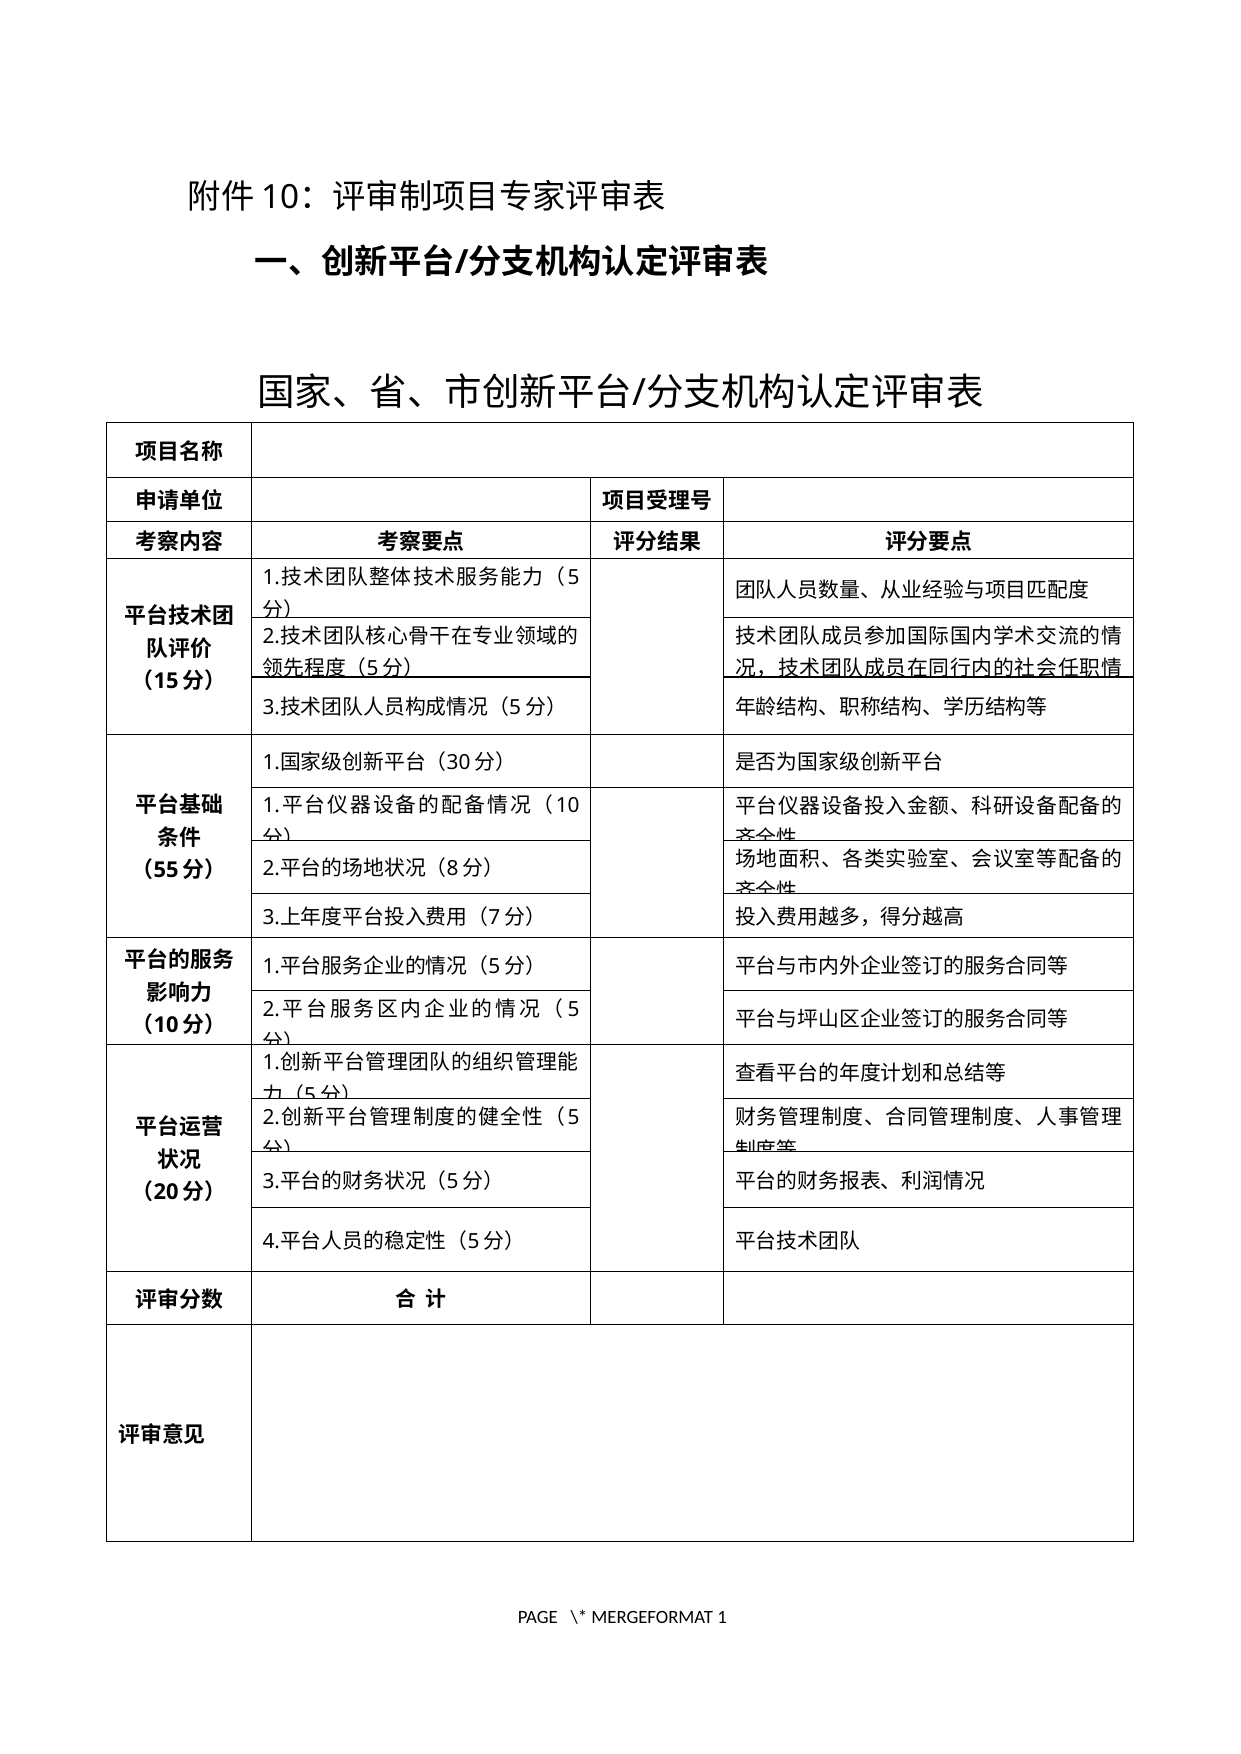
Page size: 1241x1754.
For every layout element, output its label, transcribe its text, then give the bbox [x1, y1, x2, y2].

table_cell 平台仪器设备投入金额、科研设备配备的齐全性 [724, 788, 1133, 840]
table_cell 2.平台的场地状况（8分） [252, 841, 590, 893]
table_cell 考察要点 [252, 522, 590, 558]
table_cell 评审意见 [107, 1325, 251, 1541]
table_cell 财务管理制度、合同管理制度、人事管理制度等 [724, 1099, 1133, 1151]
table_cell 平台的服务影响力 （10分） [107, 938, 251, 1043]
table_cell 2.技术团队核心骨干在专业领域的领先程度（5分） [252, 618, 590, 676]
table_header [252, 423, 1133, 477]
table_cell 平台的财务报表、利润情况 [724, 1152, 1133, 1207]
text 附件10：评审制项目专家评审表 [187, 162, 1053, 227]
table_cell 3.上年度平台投入费用（7分） [252, 894, 590, 937]
table_cell 平台运营 状况 （20分） [107, 1045, 251, 1271]
table_cell 平台基础 条件 （55分） [107, 735, 251, 937]
table_cell 合 计 [252, 1272, 590, 1324]
table_cell [724, 1272, 1133, 1324]
list 创新平台/分支机构认定评审表 [187, 227, 1053, 292]
table_cell 1.国家级创新平台（30分） [252, 735, 590, 787]
table_cell 1.创新平台管理团队的组织管理能力（5分） [252, 1045, 590, 1098]
table_cell 1.平台服务企业的情况（5分） [252, 938, 590, 990]
table_cell 2.平台服务区内企业的情况（5分） [252, 991, 590, 1043]
table_cell 评分结果 [591, 522, 723, 558]
table_cell 平台技术团队评价 （15分） [107, 559, 251, 733]
table_cell 查看平台的年度计划和总结等 [724, 1045, 1133, 1098]
table_cell 1.技术团队整体技术服务能力（5分） [252, 559, 590, 617]
table_cell 4.平台人员的稳定性（5分） [252, 1208, 590, 1271]
table_cell 项目受理号 [591, 478, 723, 521]
text 国家、省、市创新平台/分支机构认定评审表 [187, 357, 1053, 422]
table_cell 评分要点 [724, 522, 1133, 558]
table_cell 3.技术团队人员构成情况（5分） [252, 678, 590, 733]
table_cell 年龄结构、职称结构、学历结构等 [724, 678, 1133, 733]
table_cell [591, 938, 723, 1043]
table_cell [591, 559, 723, 733]
table_cell [591, 788, 723, 937]
table_cell [591, 1272, 723, 1324]
table_cell 平台技术团队 [724, 1208, 1133, 1271]
table_cell 场地面积、各类实验室、会议室等配备的齐全性 装修 [724, 841, 1133, 893]
table_cell [252, 1325, 1133, 1541]
table_cell 技术团队成员参加国际国内学术交流的情况，技术团队成员在同行内的社会任职情况 [724, 618, 1133, 676]
table_cell 平台与坪山区企业签订的服务合同等 [724, 991, 1133, 1043]
table_cell [252, 478, 590, 521]
table_cell 评审分数 [107, 1272, 251, 1324]
table_cell 1.平台仪器设备的配备情况（10分） [252, 788, 590, 840]
table_cell 3.平台的财务状况（5分） [252, 1152, 590, 1207]
table_cell 投入费用越多，得分越高 [724, 894, 1133, 937]
table_header 项目名称 [107, 423, 251, 477]
table_cell [591, 735, 723, 787]
table_cell [591, 1045, 723, 1271]
table_cell 是否为国家级创新平台 [724, 735, 1133, 787]
table_cell 团队人员数量、从业经验与项目匹配度 [724, 559, 1133, 617]
table_cell 2.创新平台管理制度的健全性（5分） [252, 1099, 590, 1151]
table_cell 考察内容 [107, 522, 251, 558]
table_cell [724, 478, 1133, 521]
table_cell 申请单位 [107, 478, 251, 521]
table_cell 平台与市内外企业签订的服务合同等 [724, 938, 1133, 990]
